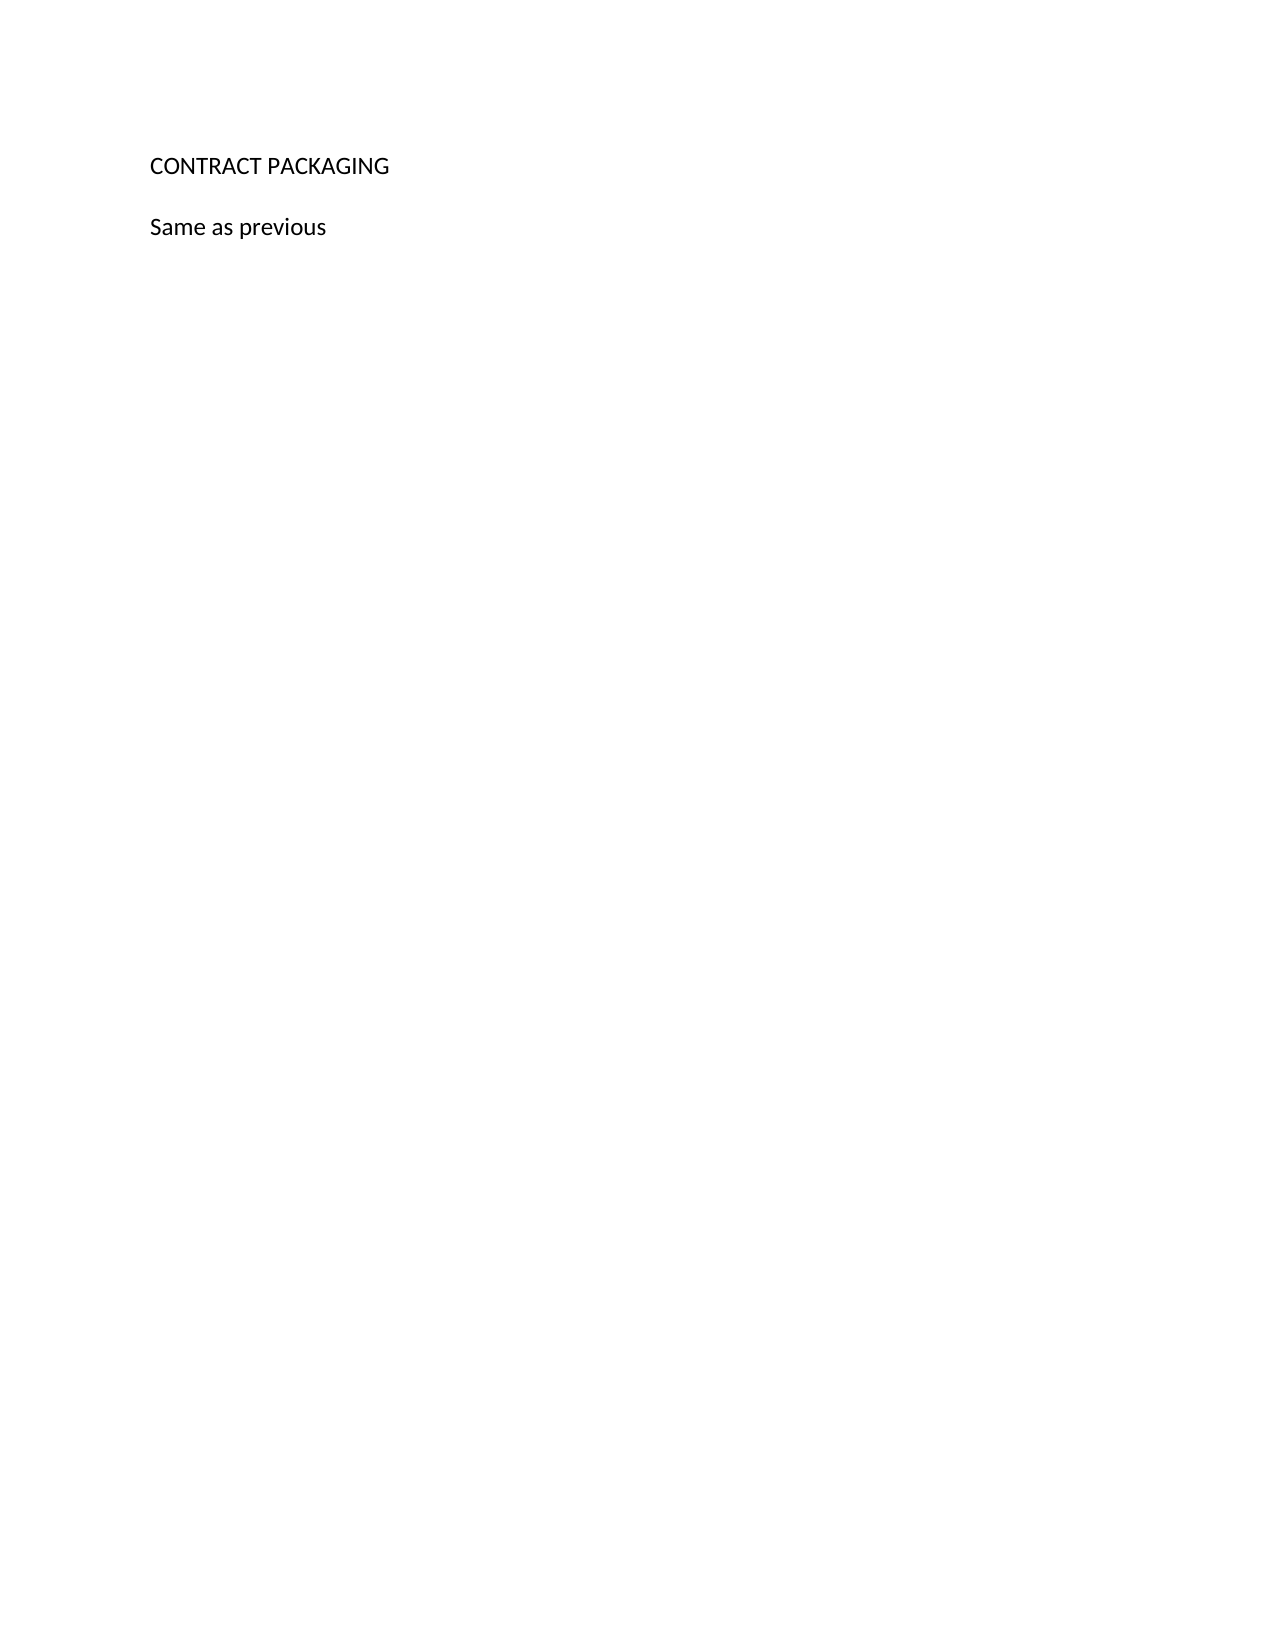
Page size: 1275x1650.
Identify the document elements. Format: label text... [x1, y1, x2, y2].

text Same as previous [150, 211, 1125, 242]
text CONTRACT PACKAGING [150, 150, 1125, 181]
